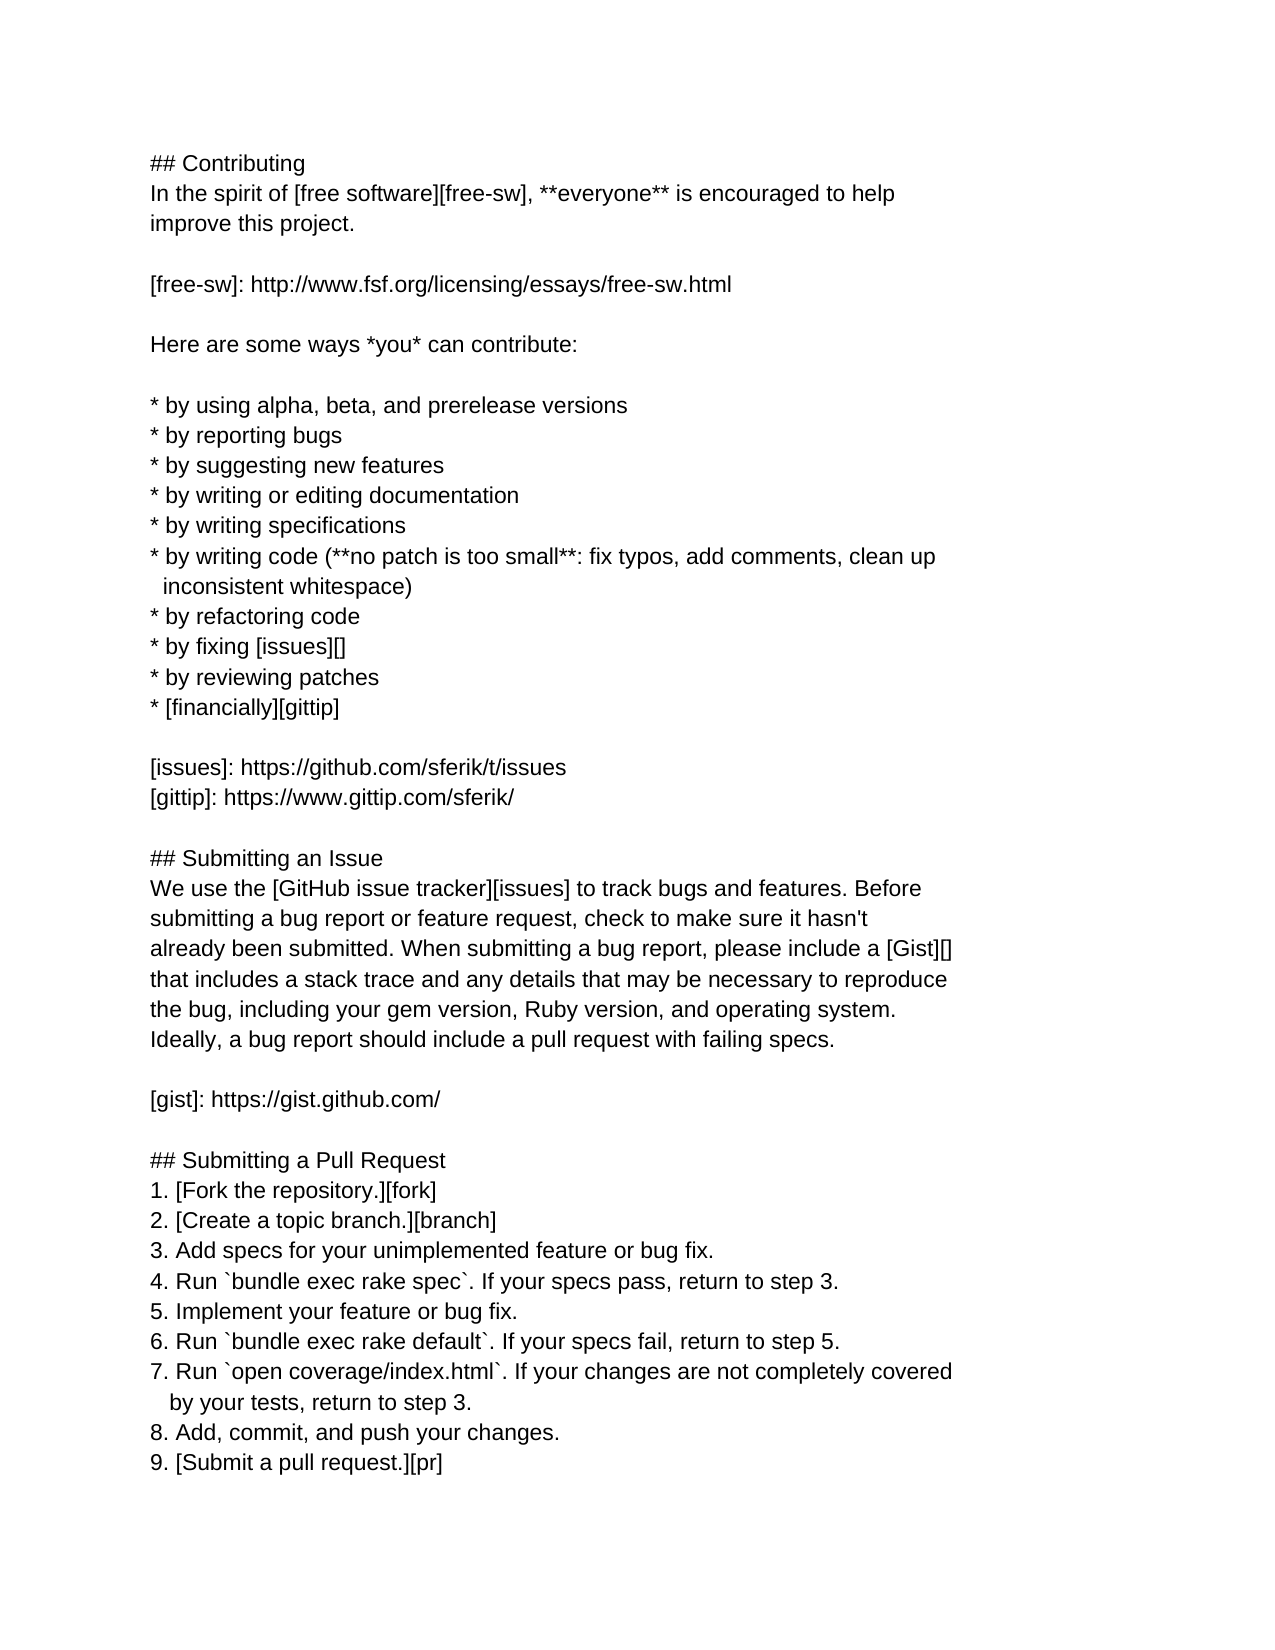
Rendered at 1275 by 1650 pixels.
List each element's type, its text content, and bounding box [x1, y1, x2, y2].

text 6. Run `bundle exec rake default`. If your specs fail, return to step 5. [150, 1328, 1125, 1354]
text improve this project. [150, 210, 1125, 237]
text [free-sw]: http://www.fsf.org/licensing/essays/free-sw.html [150, 271, 1125, 297]
text 5. Implement your feature or bug fix. [150, 1298, 1125, 1324]
text [gist]: https://gist.github.com/ [150, 1086, 1125, 1113]
text ## Submitting an Issue [150, 845, 1125, 871]
text 2. [Create a topic branch.][branch] [150, 1207, 1125, 1234]
text We use the [GitHub issue tracker][issues] to track bugs and features. Before [150, 875, 1125, 901]
text by your tests, return to step 3. [150, 1388, 1125, 1415]
text 7. Run `open coverage/index.html`. If your changes are not completely covered [150, 1358, 1125, 1385]
text ## Contributing [150, 150, 1125, 176]
text Ideally, a bug report should include a pull request with failing specs. [150, 1026, 1125, 1052]
text * [financially][gittip] [150, 694, 1125, 720]
text * by suggesting new features [150, 452, 1125, 478]
text [issues]: https://github.com/sferik/t/issues [150, 754, 1125, 781]
text 4. Run `bundle exec rake spec`. If your specs pass, return to step 3. [150, 1268, 1125, 1294]
text 8. Add, commit, and push your changes. [150, 1419, 1125, 1445]
text already been submitted. When submitting a bug report, please include a [Gist][] [150, 935, 1125, 962]
text that includes a stack trace and any details that may be necessary to reproduce [150, 966, 1125, 992]
text [gittip]: https://www.gittip.com/sferik/ [150, 784, 1125, 811]
text ## Submitting a Pull Request [150, 1147, 1125, 1173]
text In the spirit of [free software][free-sw], **everyone** is encouraged to help [150, 180, 1125, 207]
text * by writing or editing documentation [150, 482, 1125, 509]
text * by writing specifications [150, 512, 1125, 539]
text the bug, including your gem version, Ruby version, and operating system. [150, 996, 1125, 1022]
text 3. Add specs for your unimplemented feature or bug fix. [150, 1237, 1125, 1264]
text * by fixing [issues][] [150, 633, 1125, 660]
text * by using alpha, beta, and prerelease versions [150, 392, 1125, 418]
text * by reporting bugs [150, 422, 1125, 448]
text inconsistent whitespace) [150, 573, 1125, 599]
text 1. [Fork the repository.][fork] [150, 1177, 1125, 1203]
text * by reviewing patches [150, 663, 1125, 690]
text 9. [Submit a pull request.][pr] [150, 1449, 1125, 1475]
text Here are some ways *you* can contribute: [150, 331, 1125, 358]
text submitting a bug report or feature request, check to make sure it hasn't [150, 905, 1125, 932]
text * by refactoring code [150, 603, 1125, 629]
text * by writing code (**no patch is too small**: fix typos, add comments, clean up [150, 543, 1125, 569]
